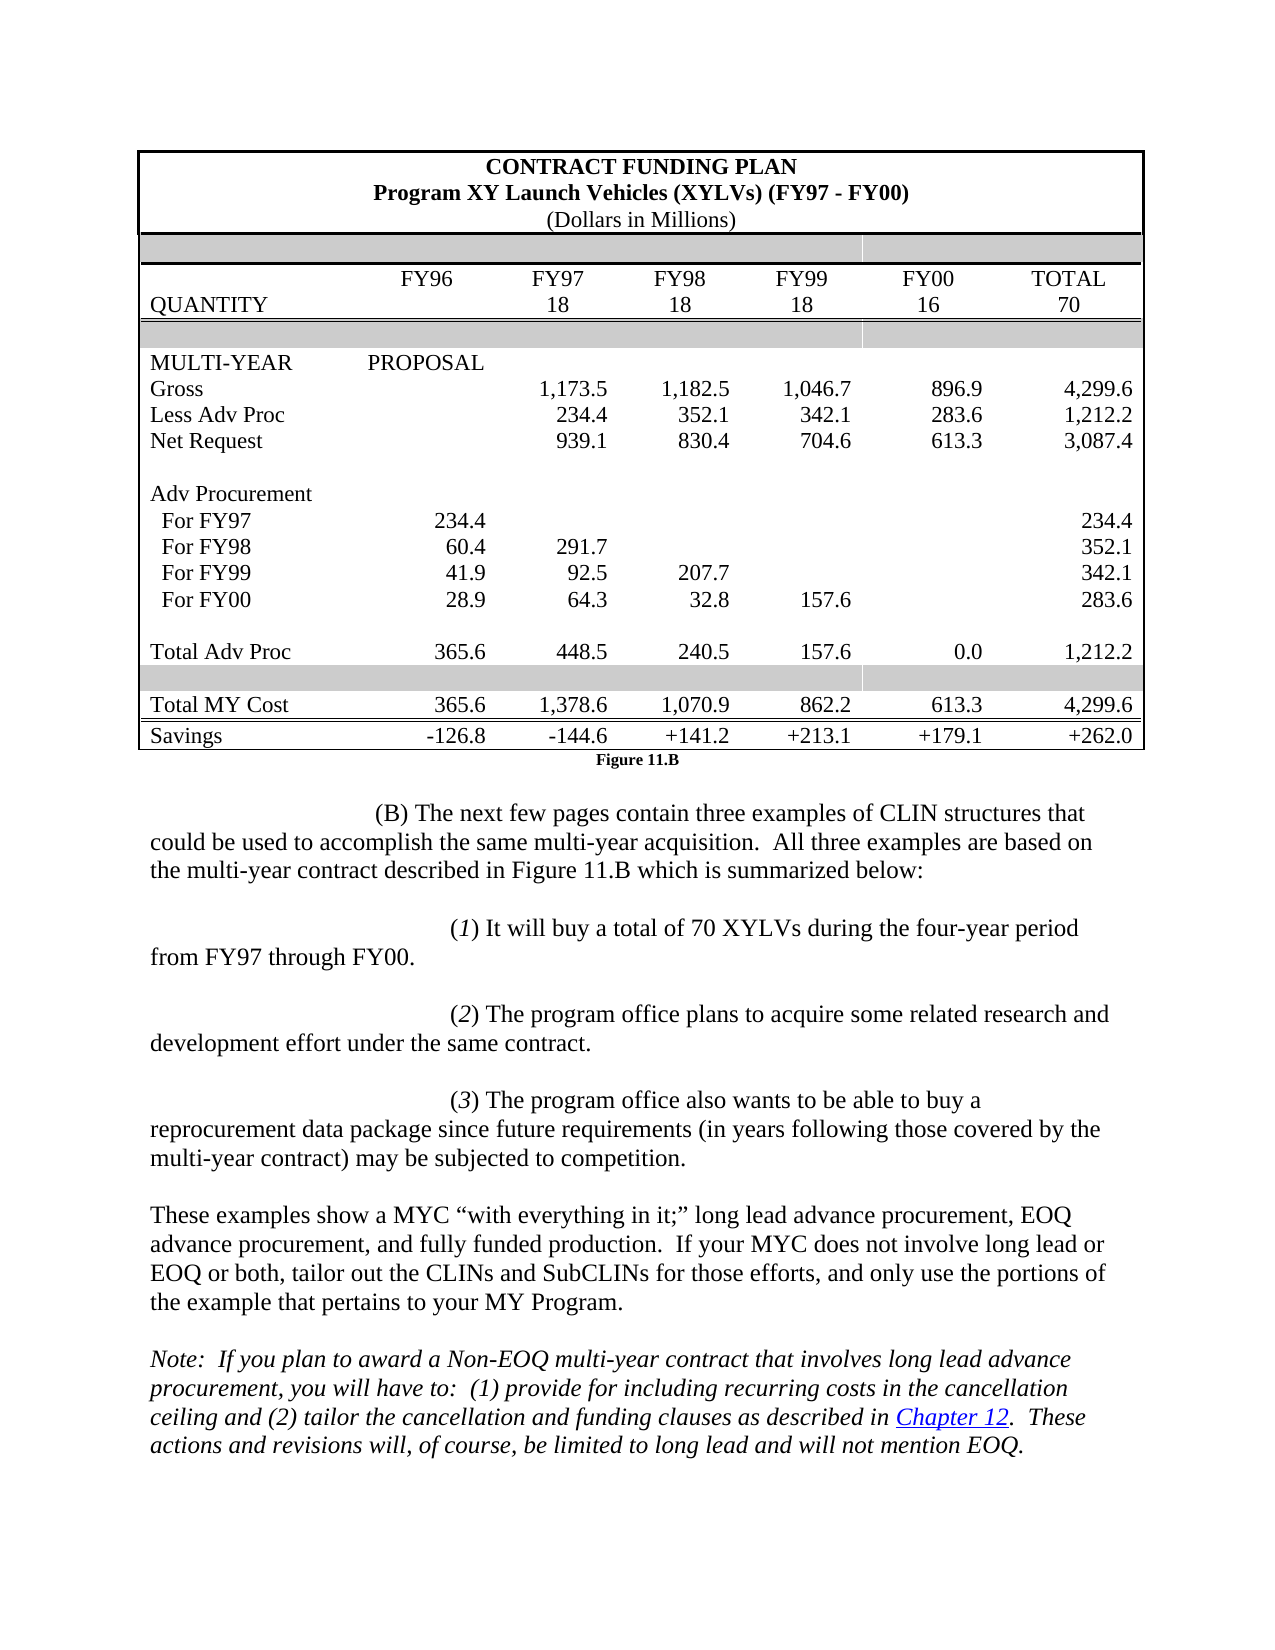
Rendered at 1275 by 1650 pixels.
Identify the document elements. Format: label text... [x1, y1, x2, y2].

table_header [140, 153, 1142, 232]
list These examples show a MYC “with everything in it;” long lead advance procurement, EOQ advance procurement, and fully funded production. If your MYC does not involve long lead or EOQ or both, tailor out the CLINs and SubCLINs for those efforts, and only use the portions of the example that pertains to your MY Program. [150, 1201, 1125, 1316]
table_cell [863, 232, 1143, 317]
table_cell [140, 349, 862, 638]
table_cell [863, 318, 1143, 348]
text (3) The program office also wants to be able to buy a reprocurement data package since future requirements (in years following those covered by the multi-year contract) may be subjected to competition. [150, 1086, 1125, 1172]
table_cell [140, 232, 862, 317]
list Note: If you plan to award a Non-EOQ multi-year contract that involves long lead advance procurement, you will have to: (1) provide for including recurring costs in the cancellation ceiling and (2) tailor the cancellation and funding clauses as described in Chapter 12. These actions and revisions will, of course, be limited to long lead and will not mention EOQ. [150, 1344, 1125, 1459]
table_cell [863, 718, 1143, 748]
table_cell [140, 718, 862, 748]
text (2) The program office plans to acquire some related research and development effort under the same contract. [150, 999, 1125, 1057]
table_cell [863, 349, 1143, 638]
text (1) It will buy a total of 70 XYLVs during the four-year period from FY97 through FY00. [150, 913, 1125, 971]
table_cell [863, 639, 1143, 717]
list Figure 11.B [150, 750, 1125, 769]
text (B) The next few pages contain three examples of CLIN structures that could be used to accomplish the same multi-year acquisition. All three examples are based on the multi-year contract described in Figure 11.B which is summarized below: [150, 798, 1125, 884]
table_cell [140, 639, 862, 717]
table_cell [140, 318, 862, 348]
